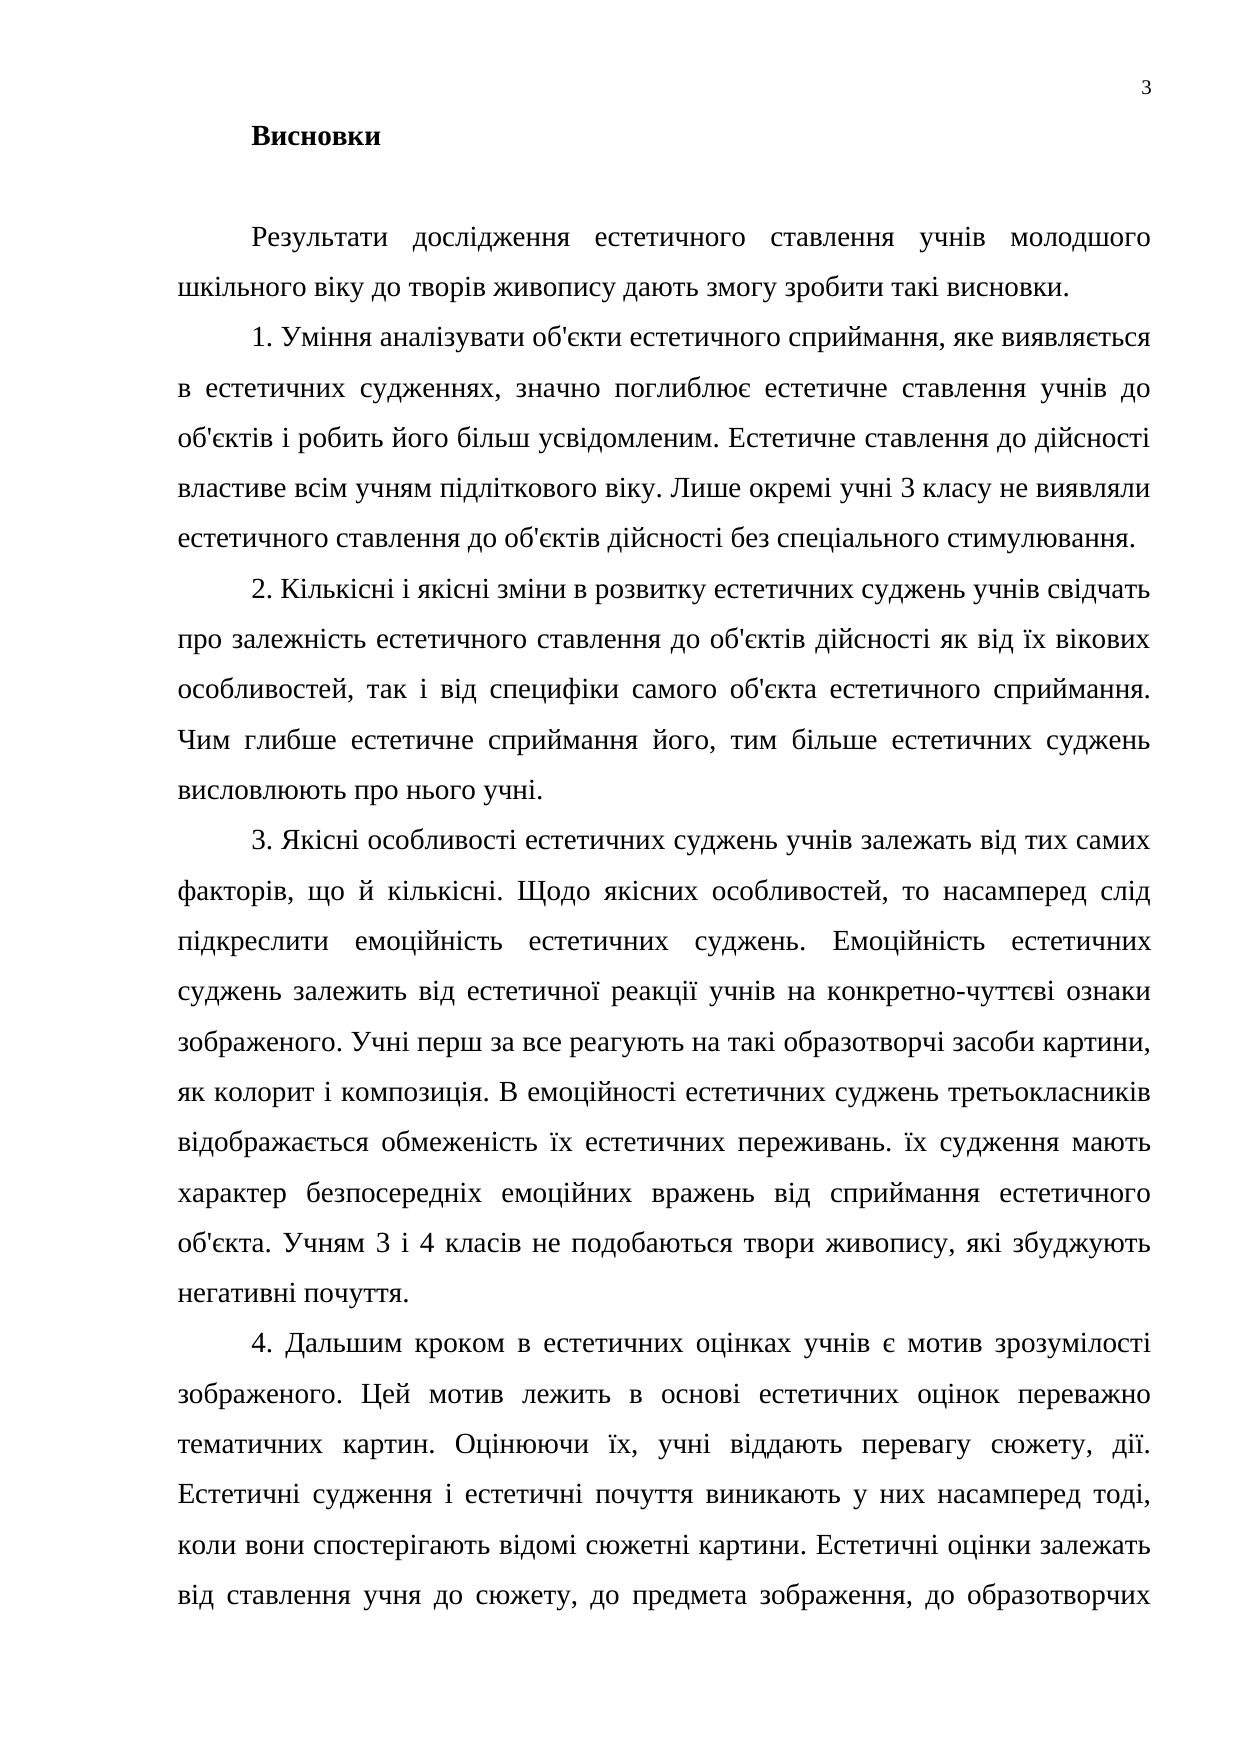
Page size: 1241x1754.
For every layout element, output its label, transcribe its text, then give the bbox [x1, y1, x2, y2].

text 2. Кількісні і якісні зміни в розвитку естетичних суджень учнів свідчать про залежність естетичного ставлення до об'єктів дійсності як від їх вікових особливостей, так і від специфіки самого об'єкта естетичного сприймання. Чим глибше естетичне сприймання його, тим більше естетичних суджень висловлюють про нього учні. [177, 571, 1152, 806]
text 3. Якісні особливості естетичних суджень учнів залежать від тих самих факторів, що й кількісні. Щодо якісних особливостей, то насамперед слід підкреслити емоційність естетичних суджень. Емоційність естетичних суджень залежить від естетичної реакції учнів на конкретно-чуттєві ознаки зображеного. Учні перш за все реагують на такі образотворчі засоби картини, як колорит і композиція. В емоційності естетичних суджень третьокласників відображається обмеженість їх естетичних переживань. їх судження мають характер безпосередніх емоційних вражень від сприймання естетичного об'єкта. Учням 3 і 4 класів не подобаються твори живопису, які збуджують негативні почуття. [177, 822, 1152, 1309]
text Висновки [177, 118, 1152, 152]
text Результати дослідження естетичного ставлення учнів молодшого шкільного віку до творів живопису дають змогу зробити такі висновки. [177, 219, 1152, 303]
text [177, 1326, 1152, 1611]
text 1. Уміння аналізувати об'єкти естетичного сприймання, яке виявляється в естетичних судженнях, значно поглиблює естетичне ставлення учнів до об'єктів і робить його більш усвідомленим. Естетичне ставлення до дійсності властиве всім учням підліткового віку. Лише окремі учні 3 класу не виявляли естетичного ставлення до об'єктів дійсності без спеціального стимулювання. [177, 319, 1152, 554]
